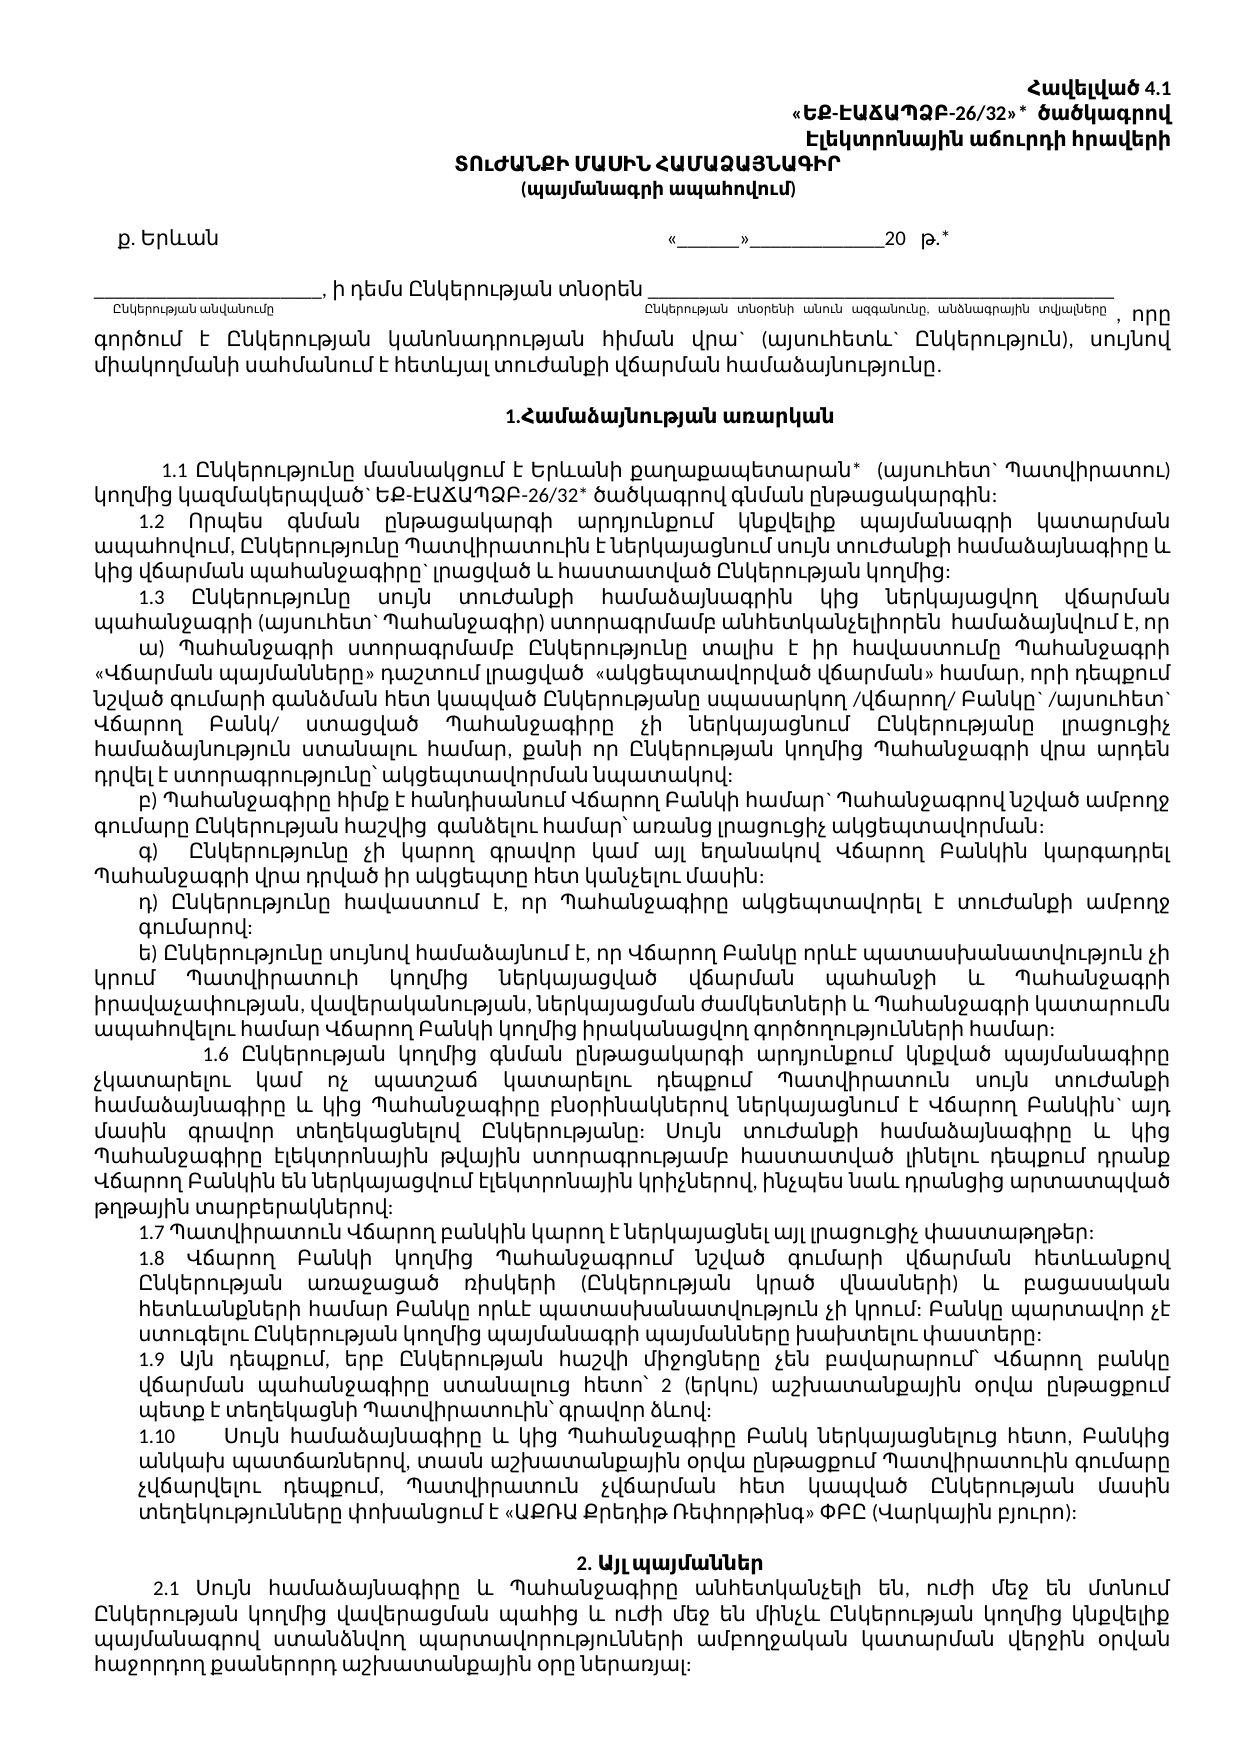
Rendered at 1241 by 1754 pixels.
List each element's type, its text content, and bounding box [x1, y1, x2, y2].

text դ) Ընկերությունը հավաստում է, որ Պահանջագիրը ակցեպտավորել է տուժանքի ամբողջ գումարով: [138, 889, 1171, 940]
text ՏՈւԺԱՆՔԻ ՄԱՍԻՆ ՀԱՄԱՁԱՅՆԱԳԻՐ [94, 151, 1171, 177]
text ք. Երևան «______»_____________20 թ.* [94, 225, 1171, 250]
text 1.1 Ընկերությունը մասնակցում է Երևանի քաղաքապետարան* (այսուհետ` Պատվիրատու) կողմից կազմակերպված` ԵՔ-ԷԱՃԱՊՁԲ-26/32* ծածկագրով գնման ընթացակարգին: [94, 457, 1171, 508]
text Էլեկտրոնային աճուրդի հրավերի [94, 126, 1171, 151]
text ե) Ընկերությունը սույնով համաձայնում է, որ Վճարող Բանկը որևէ պատասխանատվություն չի կրում Պատվիրատուի կողմից ներկայացված վճարման պահանջի և Պահանջագրի իրավաչափության, վավերականության, ներկայացման ժամկետների և Պահանջագրի կատարումն ապահովելու համար Վճարող Բանկի կողմից իրականացվող գործողությունների համար: [94, 940, 1171, 1042]
text 1.10 Սույն համաձայնագիրը և կից Պահանջագիրը Բանկ ներկայացնելուց հետո, Բանկից անկախ պատճառներով, տասն աշխատանքային օրվա ընթացքում Պատվիրատուին գումարը չվճարվելու դեպքում, Պատվիրատուն չվճարման հետ կապված Ընկերության մասին տեղեկությունները փոխանցում է «ԱՔՌԱ Քրեդիթ Ռեփորթինգ» ՓԲԸ (Վարկային բյուրո): [138, 1423, 1171, 1524]
text 1.7 Պատվիրատուն Վճարող բանկին կարող է ներկայացնել այլ լրացուցիչ փաստաթղթեր: [138, 1219, 1171, 1245]
text գ) Ընկերությունը չի կարող գրավոր կամ այլ եղանակով Վճարող Բանկին կարգադրել Պահանջագրի վրա դրված իր ակցեպտը հետ կանչելու մասին: [94, 838, 1171, 889]
text (պայմանագրի ապահովում) [94, 177, 1171, 199]
text Հավելված 4.1 [94, 75, 1171, 100]
text 1.3 Ընկերությունը սույն տուժանքի համաձայնագրին կից ներկայացվող վճարման պահանջագրի (այսուհետ` Պահանջագիր) ստորագրմամբ անհետկանչելիորեն համաձայնվում է, որ [94, 584, 1171, 635]
text 2.1 Սույն համաձայնագիրը և Պահանջագիրը անհետկանչելի են, ուժի մեջ են մտնում Ընկերության կողմից վավերացման պահից և ուժի մեջ են մինչև Ընկերության կողմից կնքվելիք պայմանագրով ստանձնվող պարտավորությունների ամբողջական կատարման վերջին օրվան հաջորդող քսաներորդ աշխատանքային օրը ներառյալ: [94, 1575, 1171, 1677]
text 1.9 Այն դեպքում, երբ Ընկերության հաշվի միջոցները չեն բավարարում՝ Վճարող բանկը վճարման պահանջագիրը ստանալուց հետո՝ 2 (երկու) աշխատանքային օրվա ընթացքում պետք է տեղեկացնի Պատվիրատուին՝ գրավոր ձևով: [138, 1347, 1171, 1423]
text 1.6 Ընկերության կողմից գնման ընթացակարգի արդյունքում կնքված պայմանագիրը չկատարելու կամ ոչ պատշաճ կատարելու դեպքում Պատվիրատուն սույն տուժանքի համաձայնագիրը և կից Պահանջագիրը բնօրինակներով ներկայացնում է Վճարող Բանկին` այդ մասին գրավոր տեղեկացնելով Ընկերությանը: Սույն տուժանքի համաձայնագիրը և կից Պահանջագիրը էլեկտրոնային թվային ստորագրությամբ հաստատված լինելու դեպքում դրանք Վճարող Բանկին են ներկայացվում էլեկտրոնային կրիչներով, ինչպես նաև դրանցից արտատպված թղթային տարբերակներով: [94, 1042, 1171, 1219]
text 1.8 Վճարող Բանկի կողմից Պահանջագրում նշված գումարի վճարման հետևանքով Ընկերության առաջացած ռիսկերի (Ընկերության կրած վնասների) և բացասական հետևանքների համար Բանկը որևէ պատասխանատվություն չի կրում: Բանկը պարտավոր չէ ստուգելու Ընկերության կողմից պայմանագրի պայմանները խախտելու փաստերը: [138, 1245, 1171, 1347]
text Ընկերության անվանումը Ընկերության տնօրենի անուն ազգանունը, անձնագրային տվյալները , որը գործում է Ընկերության կանոնադրության հիման վրա` (այսուհետև` Ընկերություն), սույնով միակողմանի սահմանում է հետևյալ տուժանքի վճարման համաձայնությունը. [94, 301, 1171, 377]
text «ԵՔ-ԷԱՃԱՊՁԲ-26/32»* ծածկագրով [94, 100, 1171, 126]
text 1.2 Որպես գնման ընթացակարգի արդյունքում կնքվելիք պայմանագրի կատարման ապահովում, Ընկերությունը Պատվիրատուին է ներկայացնում սույն տուժանքի համաձայնագիրը և կից վճարման պահանջագիրը` լրացված և հաստատված Ընկերության կողմից: [94, 508, 1171, 584]
text 2. Այլ պայմաններ [169, 1550, 1171, 1575]
text 1.Համաձայնության առարկան [169, 403, 1171, 428]
text ______________________, ի դեմս Ընկերության տնօրեն _____________________________________________ [94, 276, 1171, 301]
text բ) Պահանջագիրը հիմք է հանդիսանում Վճարող Բանկի համար` Պահանջագրով նշված ամբողջ գումարը Ընկերության հաշվից գանձելու համար՝ առանց լրացուցիչ ակցեպտավորման: [94, 787, 1171, 838]
text ա) Պահանջագրի ստորագրմամբ Ընկերությունը տալիս է իր հավաստումը Պահանջագրի «Վճարման պայմանները» դաշտում լրացված «ակցեպտավորված վճարման» համար, որի դեպքում նշված գումարի գանձման հետ կապված Ընկերությանը սպասարկող /վճարող/ Բանկը` /այսուհետ` Վճարող Բանկ/ ստացված Պահանջագիրը չի ներկայացնում Ընկերությանը լրացուցիչ համաձայնություն ստանալու համար, քանի որ Ընկերության կողմից Պահանջագրի վրա արդեն դրվել է ստորագրությունը՝ ակցեպտավորման նպատակով: [94, 635, 1171, 787]
